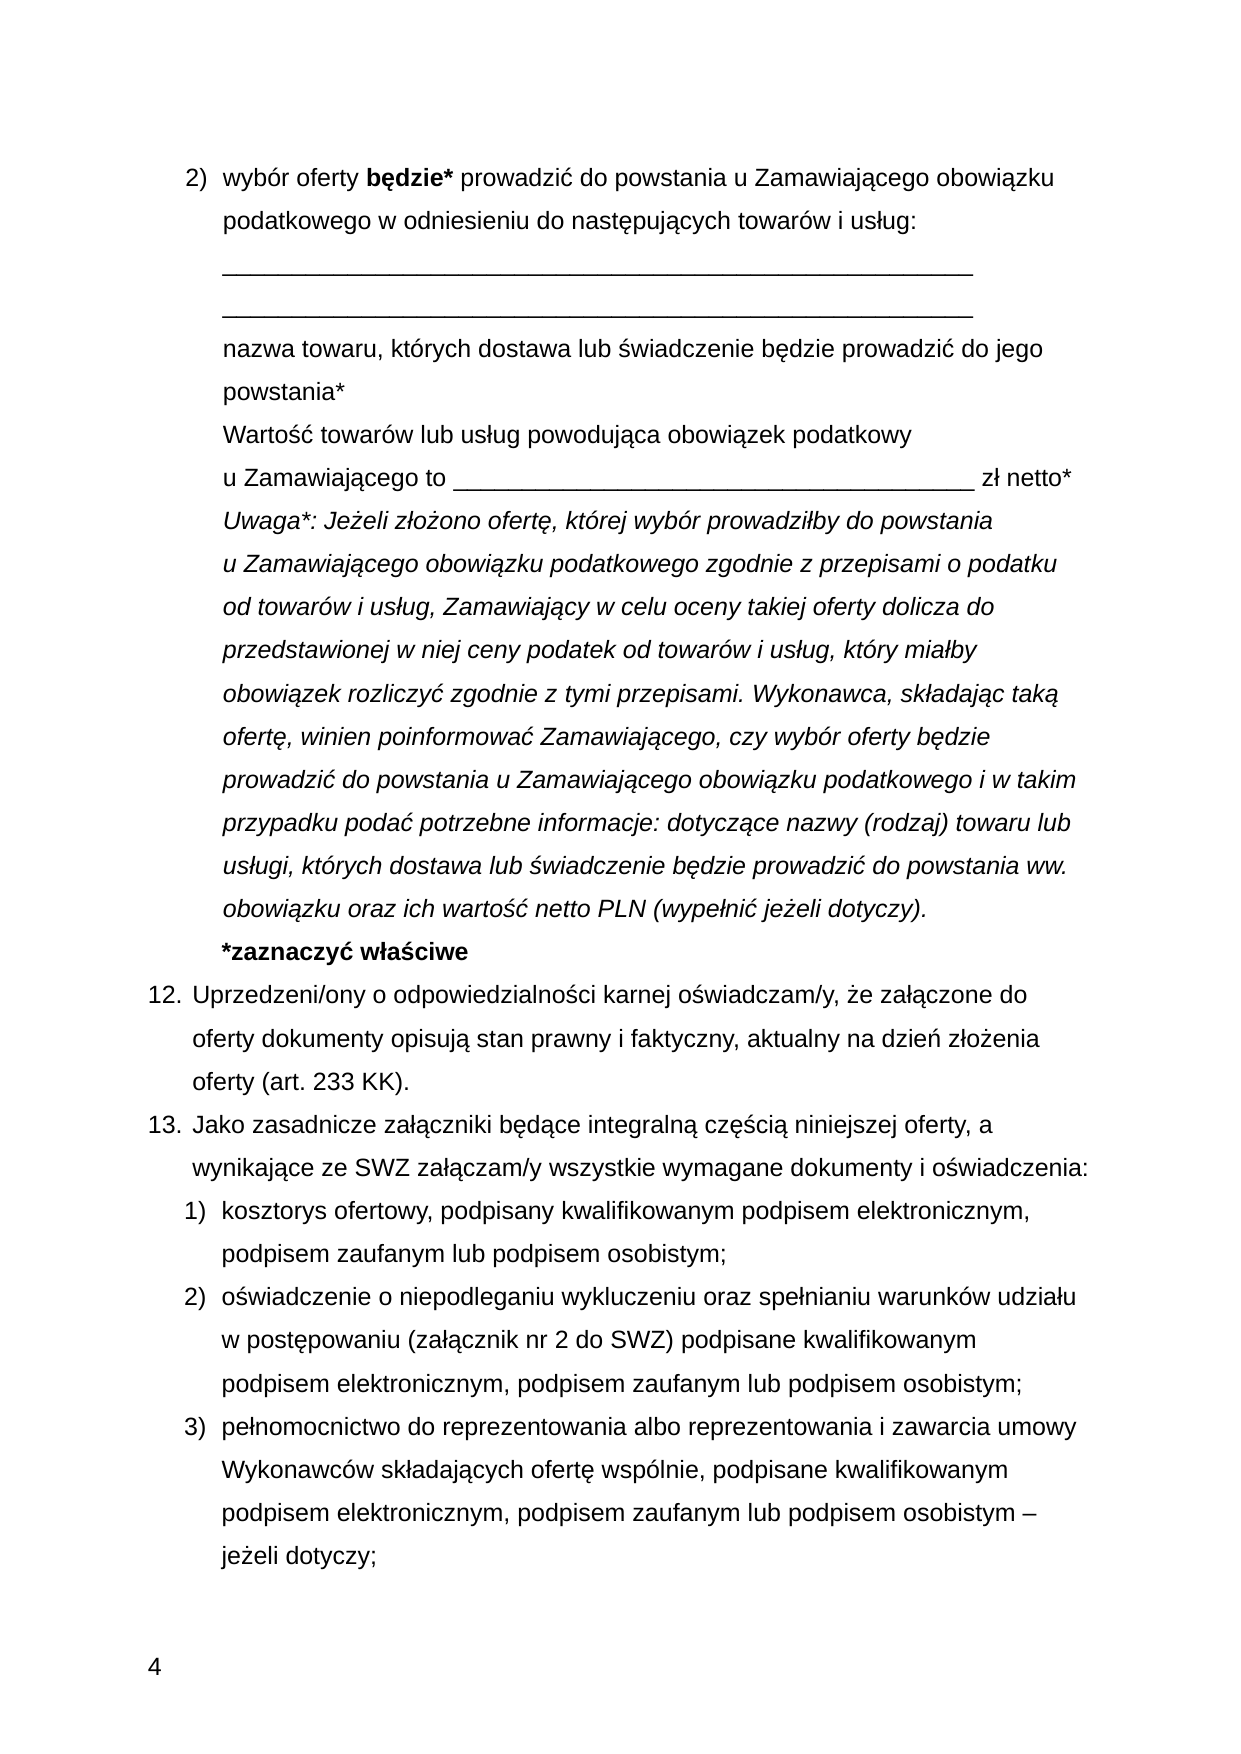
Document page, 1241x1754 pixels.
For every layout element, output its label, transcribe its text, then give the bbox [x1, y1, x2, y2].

list Jako zasadnicze załączniki będące integralną częścią niniejszej oferty, a wynikające ze SWZ załączam/y wszystkie wymagane dokumenty i oświadczenia: [148, 1110, 1093, 1182]
text Uwaga*: Jeżeli złożono ofertę, której wybór prowadziłby do powstania u Zamawiającego obowiązku podatkowego zgodnie z przepisami o podatku od towarów i usług, Zamawiający w celu oceny takiej oferty dolicza do przedstawionej w niej ceny podatek od towarów i usług, który miałby obowiązek rozliczyć zgodnie z tymi przepisami. Wykonawca, składając taką ofertę, winien poinformować Zamawiającego, czy wybór oferty będzie prowadzić do powstania u Zamawiającego obowiązku podatkowego i w takim przypadku podać potrzebne informacje: dotyczące nazwy (rodzaj) towaru lub usługi, których dostawa lub świadczenie będzie prowadzić do powstania ww. obowiązku oraz ich wartość netto PLN (wypełnić jeżeli dotyczy). [223, 506, 1093, 923]
list wybór oferty będzie* prowadzić do powstania u Zamawiającego obowiązku podatkowego w odniesieniu do następujących towarów i usług: [185, 162, 1093, 234]
text *zaznaczyć właściwe [148, 937, 1093, 966]
text Wartość towarów lub usług powodująca obowiązek podatkowy u Zamawiającego to zł netto* [223, 420, 1093, 492]
list pełnomocnictwo do reprezentowania albo reprezentowania i zawarcia umowy Wykonawców składających ofertę wspólnie, podpisane kwalifikowanym podpisem elektronicznym, podpisem zaufanym lub podpisem osobistym – jeżeli dotyczy; [184, 1412, 1093, 1570]
list oświadczenie o niepodleganiu wykluczeniu oraz spełnianiu warunków udziału w postępowaniu (załącznik nr 2 do SWZ) podpisane kwalifikowanym podpisem elektronicznym, podpisem zaufanym lub podpisem osobistym; [184, 1282, 1093, 1397]
text nazwa towaru, których dostawa lub świadczenie będzie prowadzić do jego powstania* [223, 333, 1093, 405]
list Uprzedzeni/ony o odpowiedzialności karnej oświadczam/y, że załączone do oferty dokumenty opisują stan prawny i faktyczny, aktualny na dzień złożenia oferty (art. 233 KK). [148, 980, 1093, 1095]
list kosztorys ofertowy, podpisany kwalifikowanym podpisem elektronicznym, podpisem zaufanym lub podpisem osobistym; [184, 1196, 1093, 1268]
